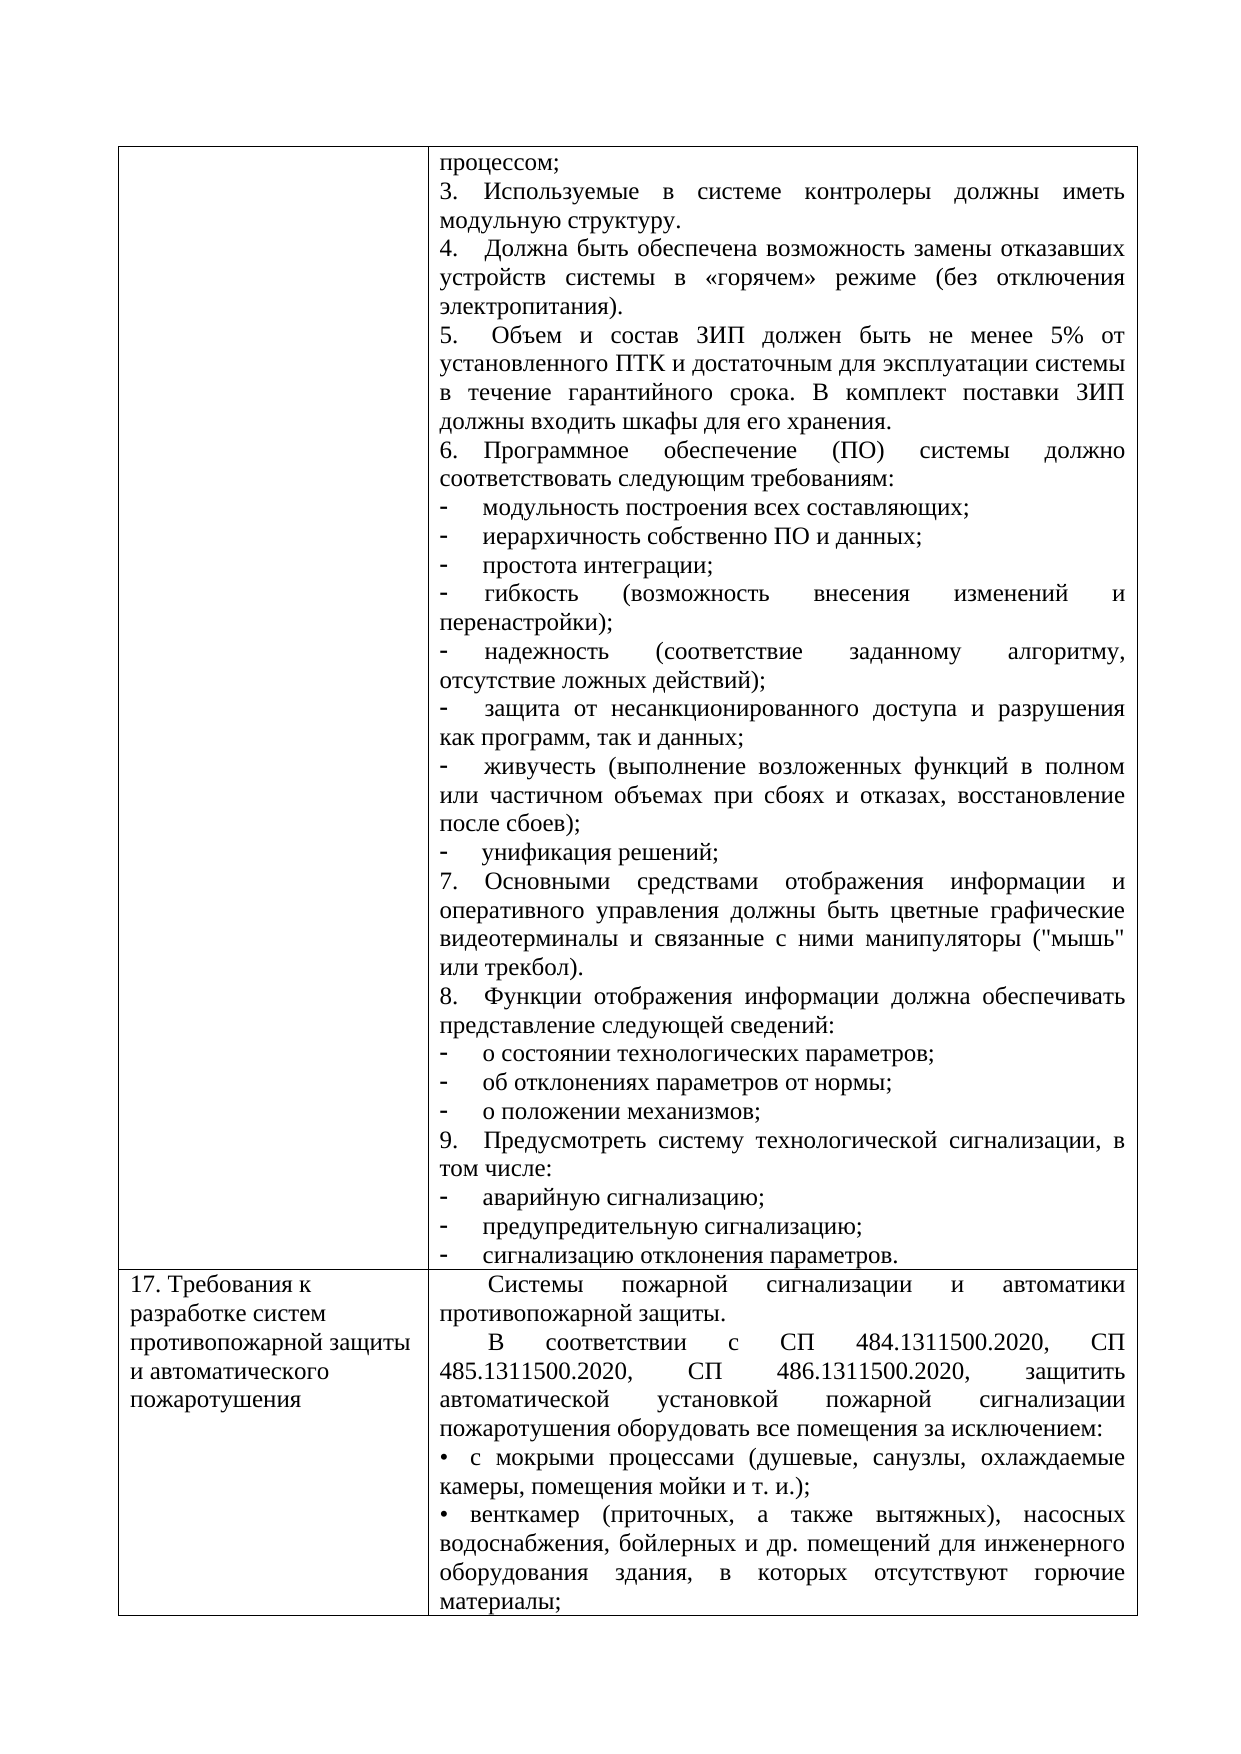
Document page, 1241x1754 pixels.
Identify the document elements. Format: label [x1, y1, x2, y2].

table_cell [429, 1270, 1137, 1614]
table_cell [119, 1270, 428, 1614]
table_cell [429, 147, 1137, 1268]
table_cell [119, 147, 428, 1268]
